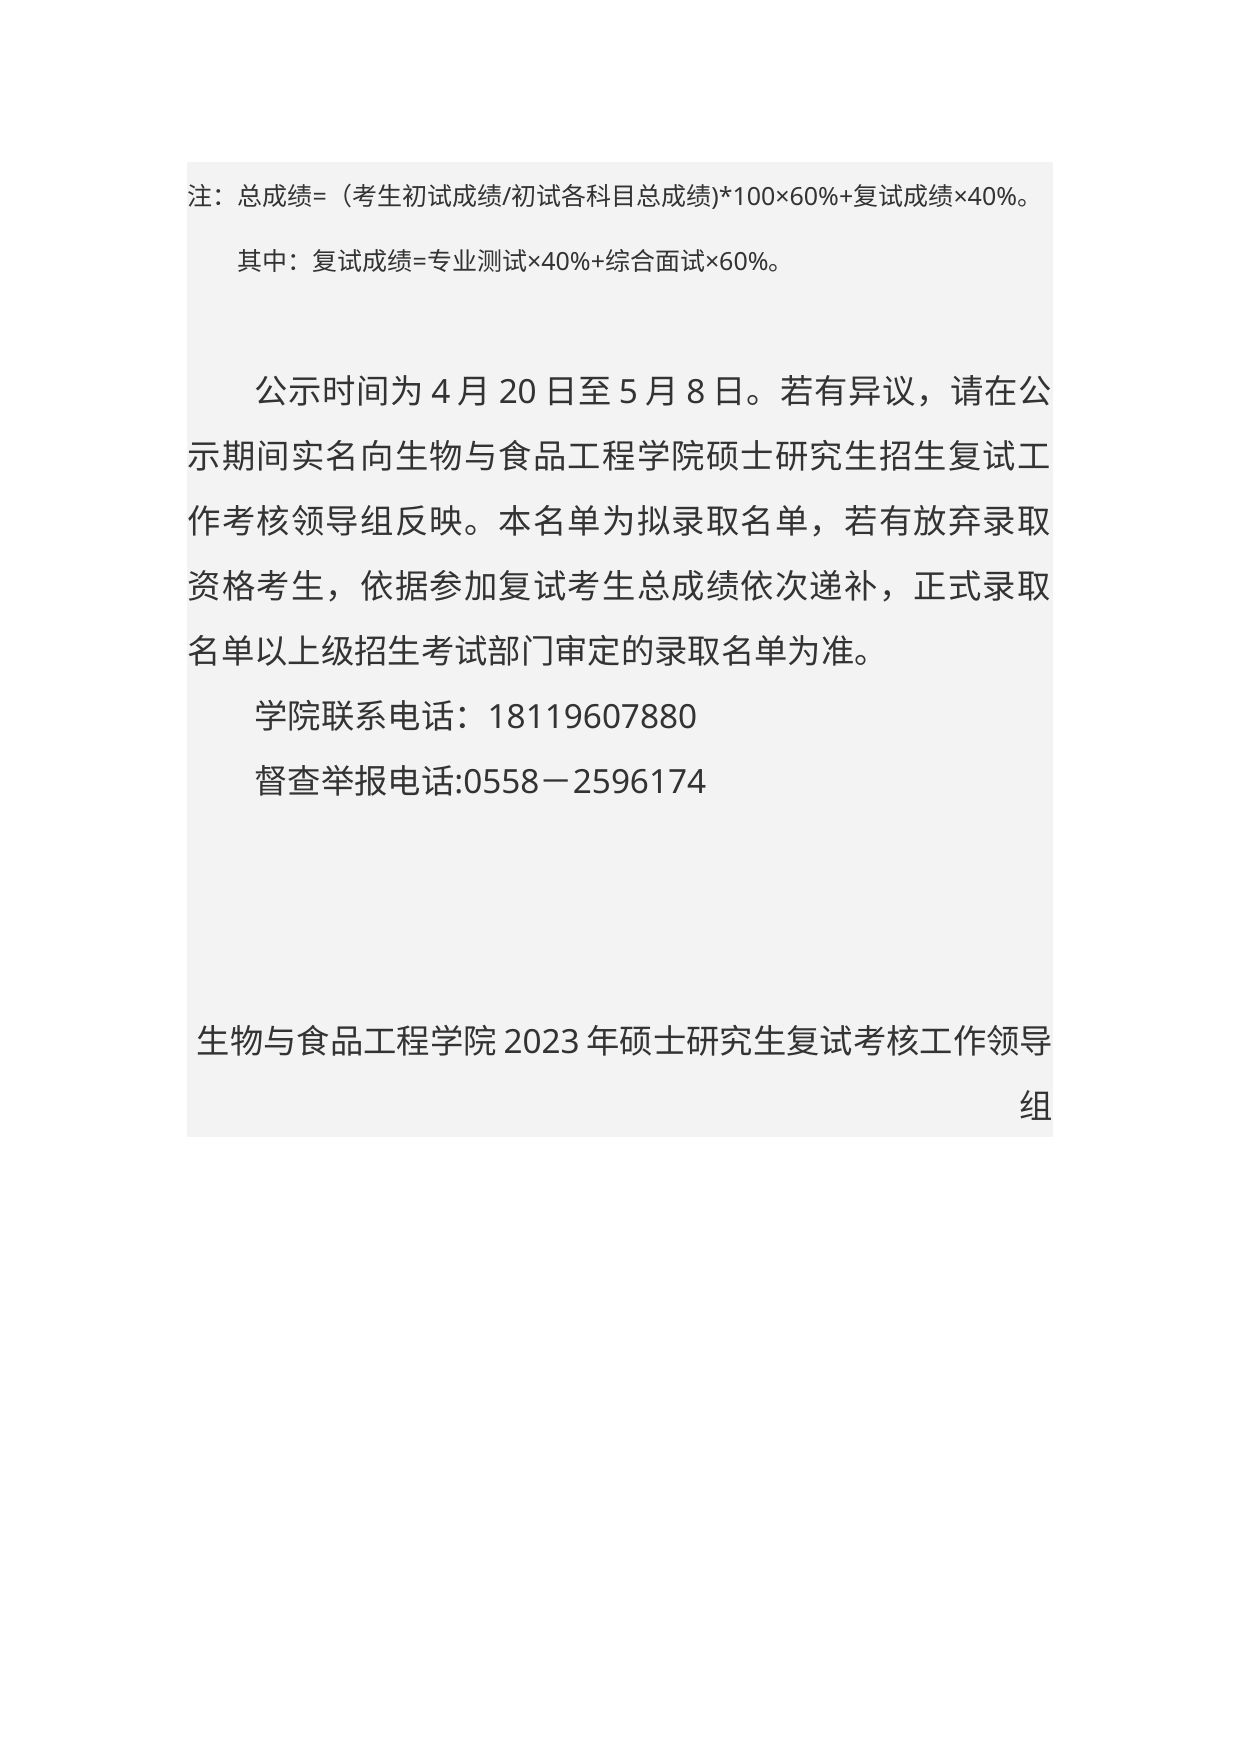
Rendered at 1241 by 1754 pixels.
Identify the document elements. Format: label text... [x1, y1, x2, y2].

text 督查举报电话:0558－2596174 [187, 747, 1053, 812]
text 学院联系电话：18119607880 [187, 682, 1053, 747]
text 生物与食品工程学院2023年硕士研究生复试考核工作领导组 [187, 1007, 1053, 1137]
text 注：总成绩=（考生初试成绩/初试各科目总成绩)*100×60%+复试成绩×40%。 [187, 162, 1053, 227]
text 公示时间为4月20日至5月8日。若有异议，请在公示期间实名向生物与食品工程学院硕士研究生招生复试工作考核领导组反映。本名单为拟录取名单，若有放弃录取资格考生，依据参加复试考生总成绩依次递补，正式录取名单以上级招生考试部门审定的录取名单为准。 [187, 357, 1053, 682]
text 其中：复试成绩=专业测试×40%+综合面试×60%。 [187, 227, 1053, 292]
